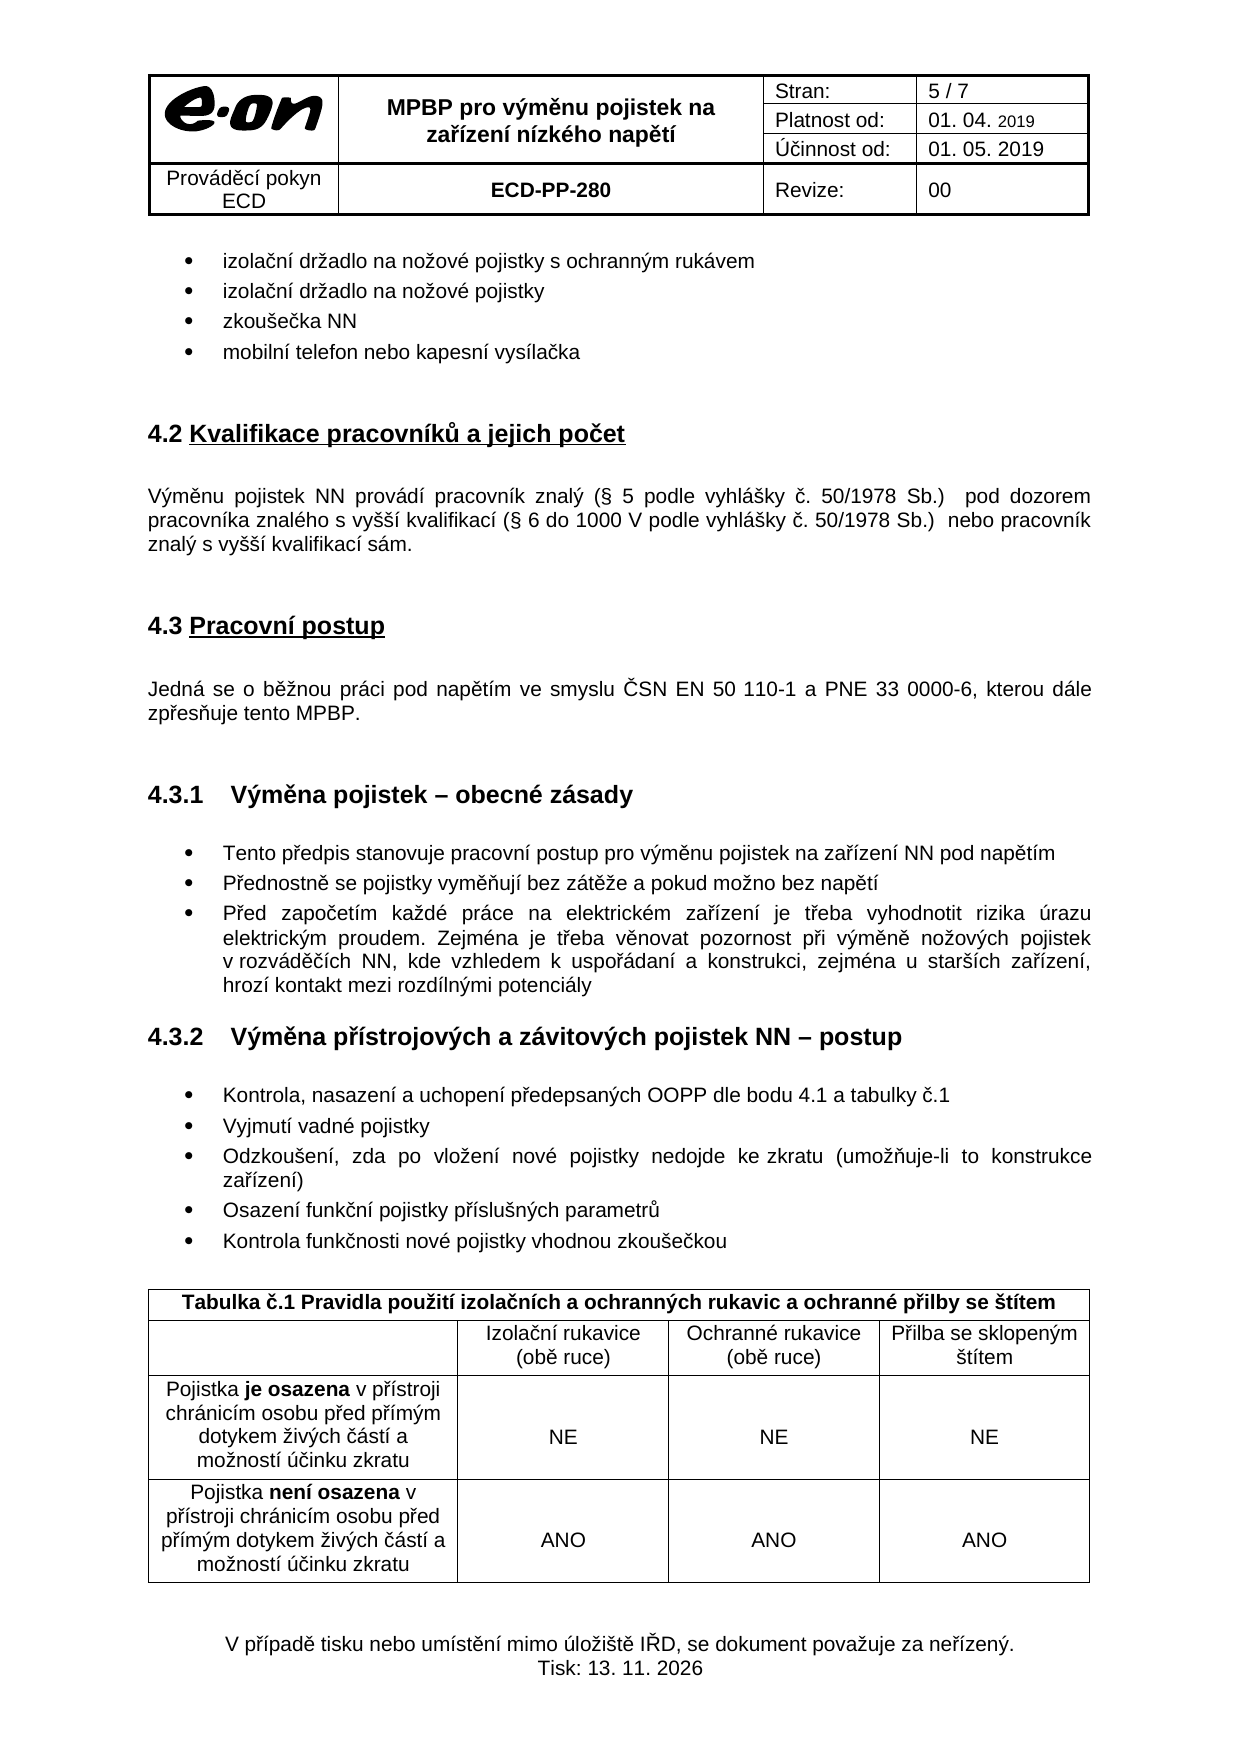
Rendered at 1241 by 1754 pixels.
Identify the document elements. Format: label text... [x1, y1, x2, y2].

table_cell NE [669, 1376, 879, 1478]
table_cell [149, 1321, 457, 1375]
text Výměnu pojistek NN provádí pracovník znalý (§ 5 podle vyhlášky č. 50/1978 Sb.) pod dozorem pracovníka znalého s vyšší kvalifikací (§ 6 do 1000 V podle vyhlášky č. 50/1978 Sb.) nebo pracovník znalý s vyšší kvalifikací sám. [148, 484, 1092, 556]
table_cell ANO [880, 1480, 1089, 1582]
list Osazení funkční pojistky příslušných parametrů [185, 1198, 1092, 1222]
subtitle Výměna pojistek – obecné zásady [148, 779, 1092, 808]
list Kontrola, nasazení a uchopení předepsaných OOPP dle bodu 4.1 a tabulky č.1 [185, 1083, 1092, 1107]
table_cell Ochranné rukavice (obě ruce) [669, 1321, 879, 1375]
table_cell ANO [458, 1480, 668, 1582]
table_header Tabulka č.1 Pravidla použití izolačních a ochranných rukavic a ochranné přilby se štítem [149, 1290, 1089, 1320]
subtitle Kvalifikace pracovníků a jejich počet [148, 419, 1092, 448]
list izolační držadlo na nožové pojistky s ochranným rukávem [185, 249, 1092, 273]
table_cell ANO [669, 1480, 879, 1582]
table_cell NE [880, 1376, 1089, 1478]
table_cell Přilba se sklopeným štítem [880, 1321, 1089, 1375]
list zkoušečka NN [185, 309, 1092, 333]
table_cell NE [458, 1376, 668, 1478]
list izolační držadlo na nožové pojistky [185, 279, 1092, 303]
list Tento předpis stanovuje pracovní postup pro výměnu pojistek na zařízení NN pod napětím [185, 841, 1092, 865]
list Kontrola funkčnosti nové pojistky vhodnou zkoušečkou [185, 1228, 1092, 1252]
subtitle Pracovní postup [148, 611, 1092, 640]
list mobilní telefon nebo kapesní vysílačka [185, 340, 1092, 364]
table_cell Pojistka není osazena v přístroji chránicím osobu před přímým dotykem živých částí a možností účinku zkratu [149, 1480, 457, 1582]
list Před započetím každé práce na elektrickém zařízení je třeba vyhodnotit rizika úrazu elektrickým proudem. Zejména je třeba věnovat pozornost při výměně nožových pojistek v rozváděčích NN, kde vzhledem k uspořádaní a konstrukci, zejména u starších zařízení, hrozí kontakt mezi rozdílnými potenciály [185, 901, 1092, 997]
table_cell Izolační rukavice (obě ruce) [458, 1321, 668, 1375]
list Odzkoušení, zda po vložení nové pojistky nedojde ke zkratu (umožňuje-li to konstrukce zařízení) [185, 1144, 1092, 1192]
text Jedná se o běžnou práci pod napětím ve smyslu ČSN EN 50 110-1 a PNE 33 0000-6, kterou dále zpřesňuje tento MPBP. [148, 676, 1092, 724]
list Vyjmutí vadné pojistky [185, 1113, 1092, 1138]
list Přednostně se pojistky vyměňují bez zátěže a pokud možno bez napětí [185, 871, 1092, 895]
table_cell Pojistka je osazena v přístroji chránicím osobu před přímým dotykem živých částí a možností účinku zkratu [149, 1376, 457, 1478]
subtitle Výměna přístrojových a závitových pojistek NN – postup [148, 1022, 1092, 1051]
